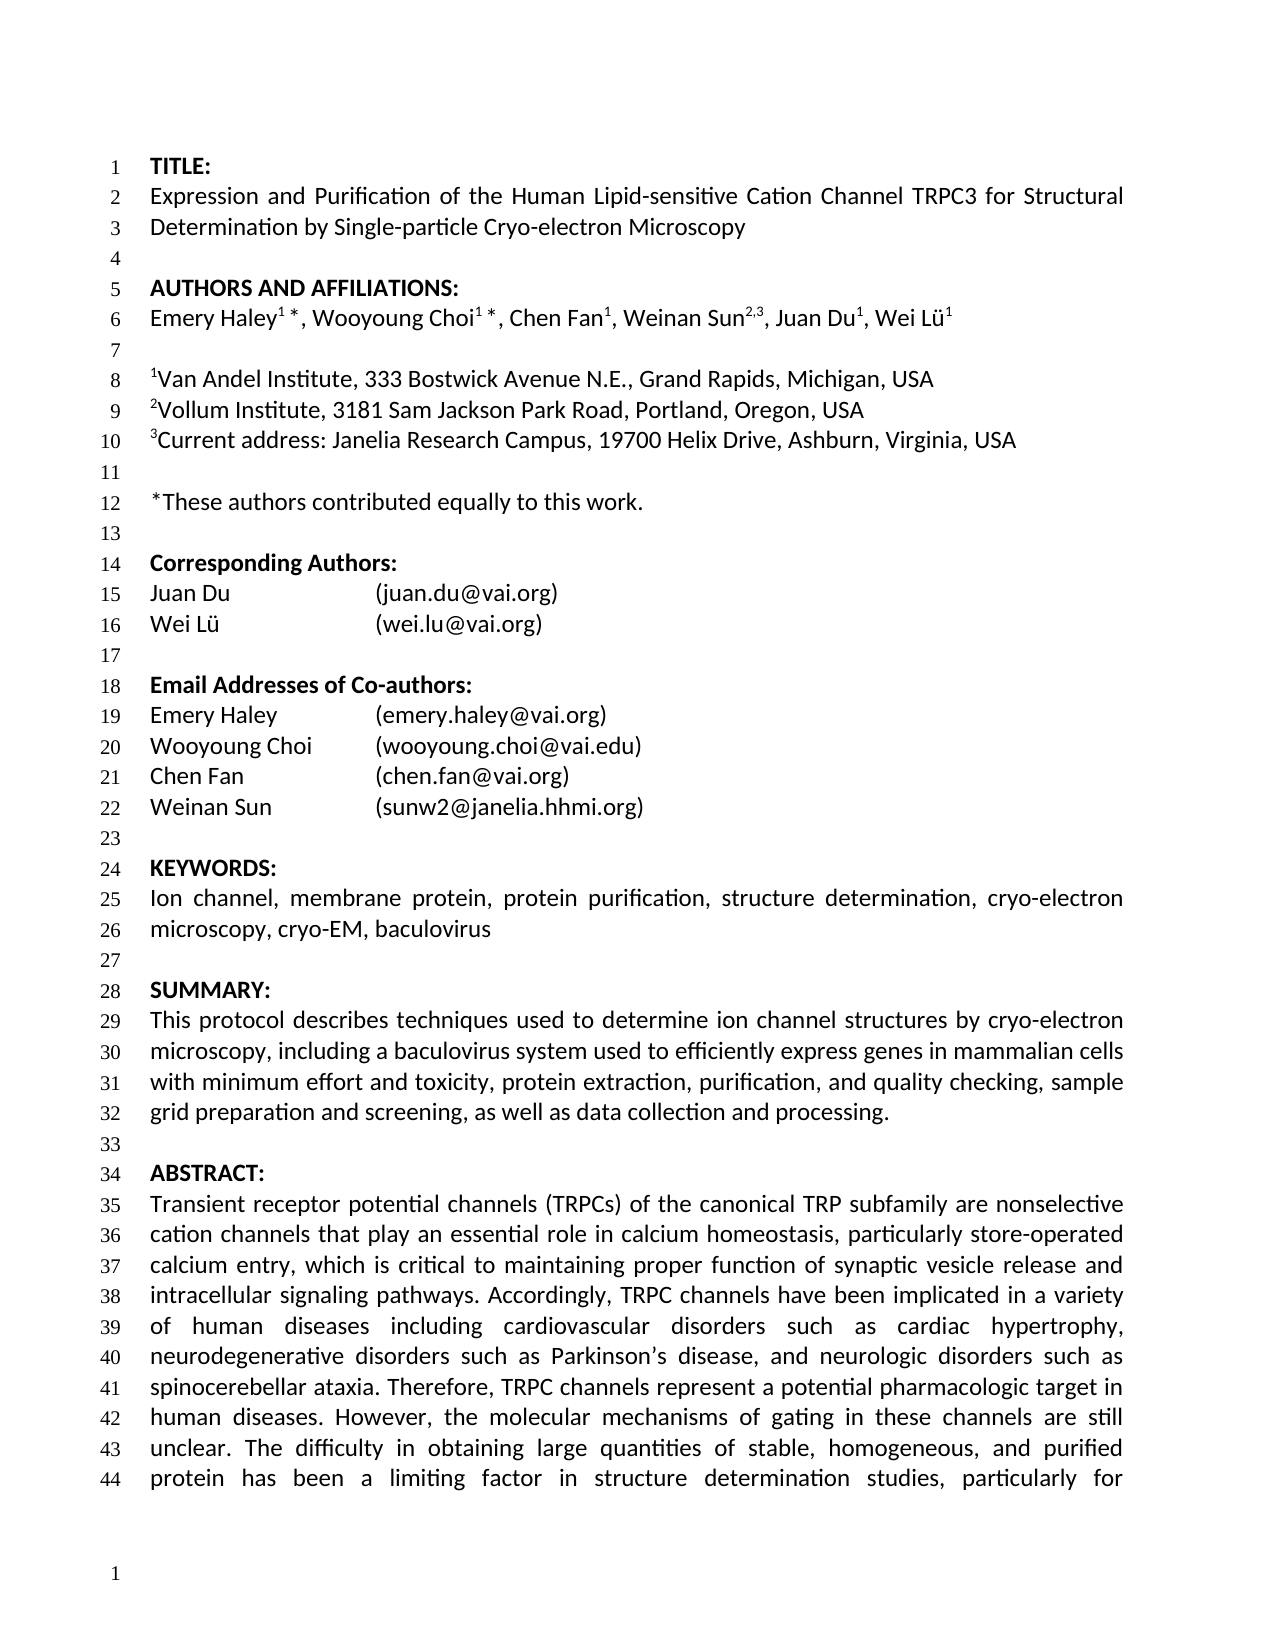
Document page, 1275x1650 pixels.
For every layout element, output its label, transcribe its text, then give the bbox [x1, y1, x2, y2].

text Emery Haley (emery.haley@vai.org) [150, 699, 1125, 730]
text 2Vollum Institute, 3181 Sam Jackson Park Road, Portland, Oregon, USA [150, 394, 1125, 425]
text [150, 1188, 1125, 1493]
text AUTHORS AND AFFILIATIONS: [150, 272, 1125, 303]
text *These authors contributed equally to this work. [150, 486, 1125, 516]
text TITLE: [150, 150, 1125, 181]
text ABSTRACT: [150, 1157, 1125, 1188]
text 1Van Andel Institute, 333 Bostwick Avenue N.E., Grand Rapids, Michigan, USA [150, 364, 1125, 394]
text Wei Lü (wei.lu@vai.org) [150, 608, 1125, 638]
text Chen Fan (chen.fan@vai.org) [150, 760, 1125, 791]
text Wooyoung Choi (wooyoung.choi@vai.edu) [150, 730, 1125, 760]
text Ion channel, membrane protein, protein purification, structure determination, cryo-electron microscopy, cryo-EM, baculovirus [150, 882, 1125, 943]
text Weinan Sun (sunw2@janelia.hhmi.org) [150, 791, 1125, 821]
text 3Current address: Janelia Research Campus, 19700 Helix Drive, Ashburn, Virginia, USA [150, 425, 1125, 455]
text KEYWORDS: [150, 852, 1125, 882]
text Corresponding Authors: [150, 547, 1125, 577]
text This protocol describes techniques used to determine ion channel structures by cryo-electron microscopy, including a baculovirus system used to efficiently express genes in mammalian cells with minimum effort and toxicity, protein extraction, purification, and quality checking, sample grid preparation and screening, as well as data collection and processing. [150, 1004, 1125, 1127]
text SUMMARY: [150, 974, 1125, 1004]
text Juan Du (juan.du@vai.org) [150, 577, 1125, 608]
text Expression and Purification of the Human Lipid-sensitive Cation Channel TRPC3 for Structural Determination by Single-particle Cryo-electron Microscopy [150, 181, 1125, 242]
text Emery Haley1 *, Wooyoung Choi1 *, Chen Fan1, Weinan Sun2,3, Juan Du1, Wei Lü1 [150, 303, 1125, 333]
text Email Addresses of Co-authors: [150, 669, 1125, 699]
